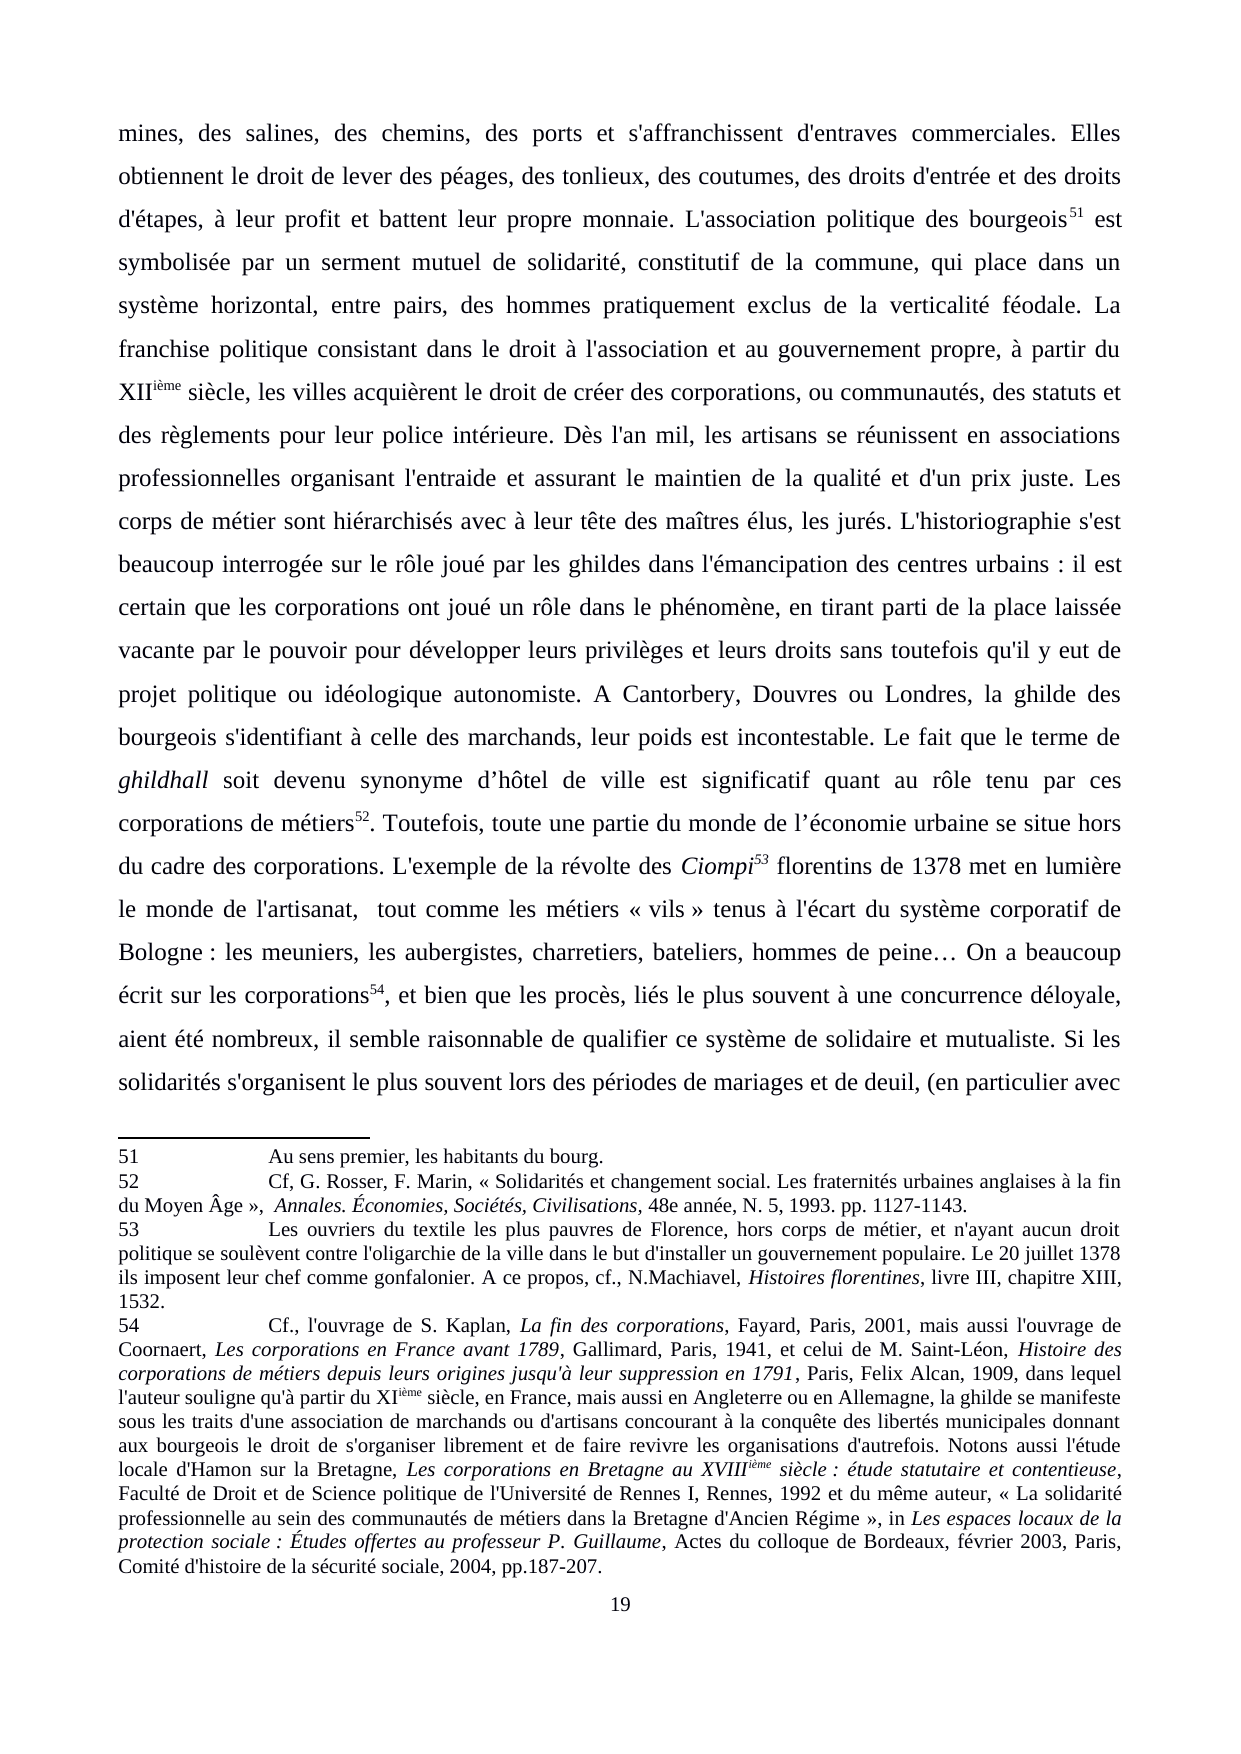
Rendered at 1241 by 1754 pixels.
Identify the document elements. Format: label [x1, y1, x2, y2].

text [118, 118, 1122, 1096]
